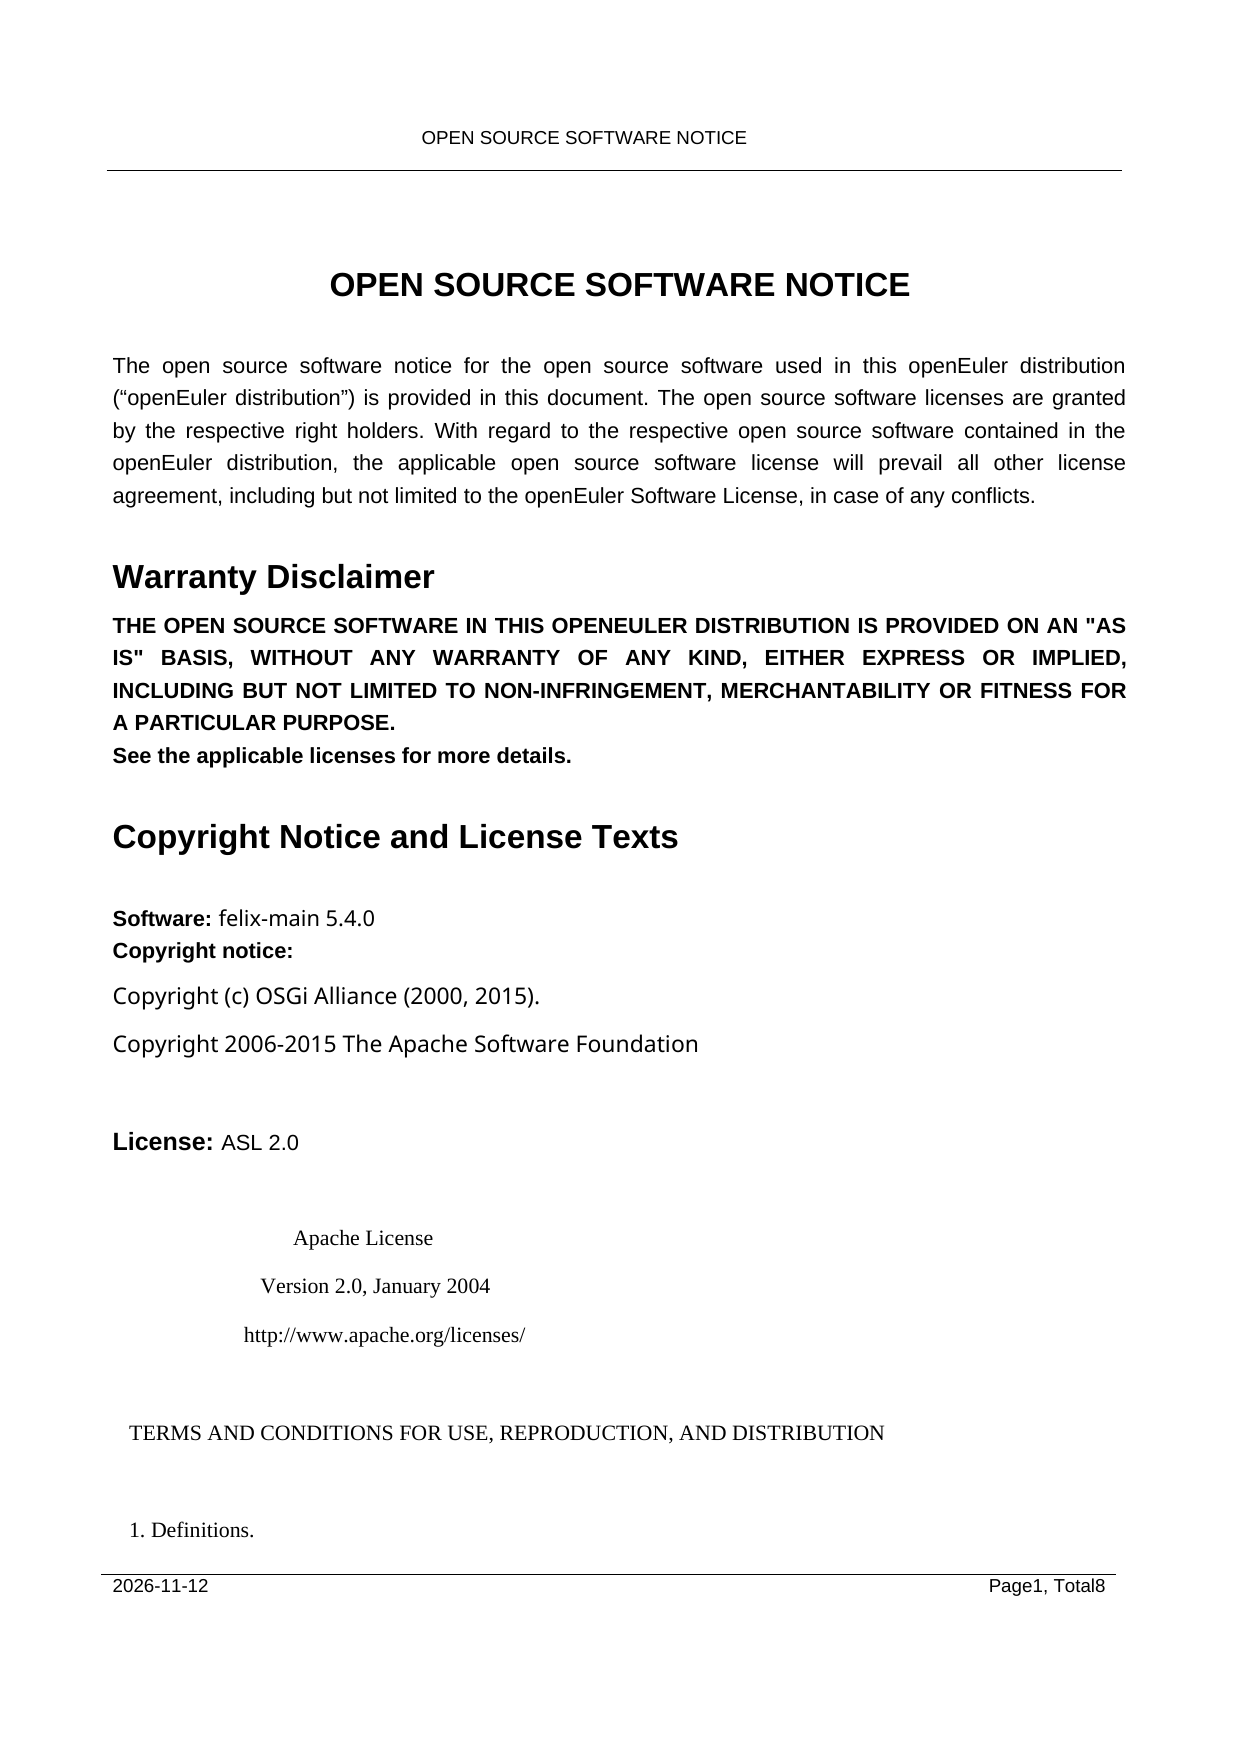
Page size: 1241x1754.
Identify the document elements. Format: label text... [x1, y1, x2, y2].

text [112, 1172, 1128, 1546]
text Copyright Notice and License Texts [112, 804, 1128, 869]
text OPEN SOURCE SOFTWARE NOTICE [112, 251, 1128, 316]
text Software: felix-main 5.4.0 [112, 901, 1128, 934]
text Copyright notice: [112, 934, 1128, 966]
text License: ASL 2.0 [112, 1125, 1128, 1158]
text Copyright (c) OSGi Alliance (2000, 2015). Copyright 2006-2015 The Apache Software Foundation [112, 979, 1128, 1109]
text Warranty Disclaimer [112, 544, 1128, 609]
text The open source software notice for the open source software used in this openEuler distribution (“openEuler distribution”) is provided in this document. The open source software licenses are granted by the respective right holders. With regard to the respective open source software contained in the openEuler distribution, the applicable open source software license will prevail all other license agreement, including but not limited to the openEuler Software License, in case of any conflicts. [112, 349, 1128, 511]
text THE OPEN SOURCE SOFTWARE IN THIS OPENEULER DISTRIBUTION IS PROVIDED ON AN "AS IS" BASIS, WITHOUT ANY WARRANTY OF ANY KIND, EITHER EXPRESS OR IMPLIED, INCLUDING BUT NOT LIMITED TO NON-INFRINGEMENT, MERCHANTABILITY OR FITNESS FOR A PARTICULAR PURPOSE. See the applicable licenses for more details. [112, 609, 1128, 771]
